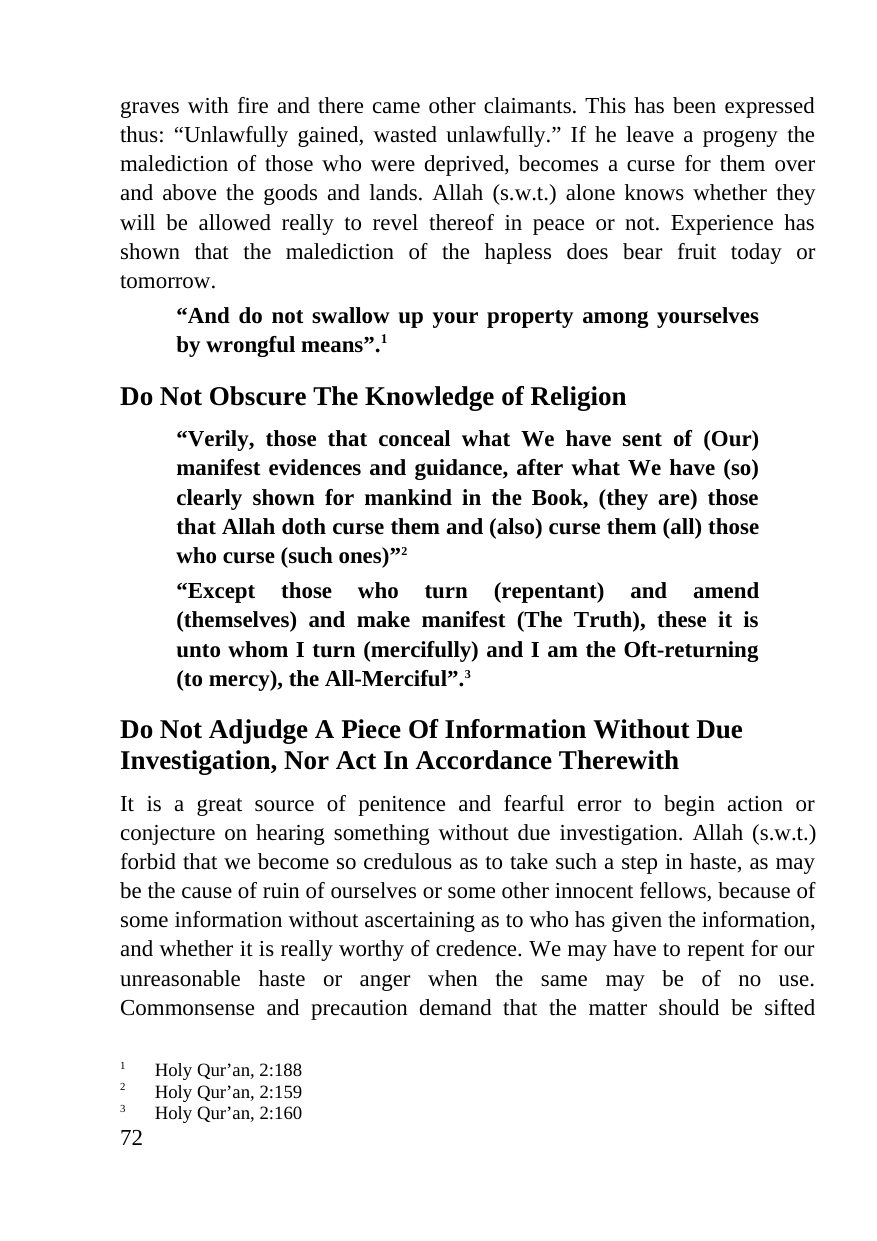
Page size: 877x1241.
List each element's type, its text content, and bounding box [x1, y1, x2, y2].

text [120, 788, 817, 1021]
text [120, 90, 817, 294]
text “Verily, those that conceal what We have sent of (Our) manifest evidences and guidance, after what We have (so) clearly shown for mankind in the Book, (they are) those that Allah doth curse them and (also) curse them (all) those who curse (such ones)” [176, 423, 760, 569]
subtitle Do Not Adjudge A Piece Of Information Without Due Investigation, Nor Act In Accordance Therewith [120, 713, 817, 775]
subtitle Do Not Obscure The Knowledge of Religion [120, 379, 817, 411]
text “And do not swallow up your property among yourselves by wrongful means”. [176, 300, 760, 359]
text “Except those who turn (repentant) and amend (themselves) and make manifest (The Truth), these it is unto whom I turn (mercifully) and I am the Oft-returning (to mercy), the All-Merciful”. [176, 575, 760, 692]
